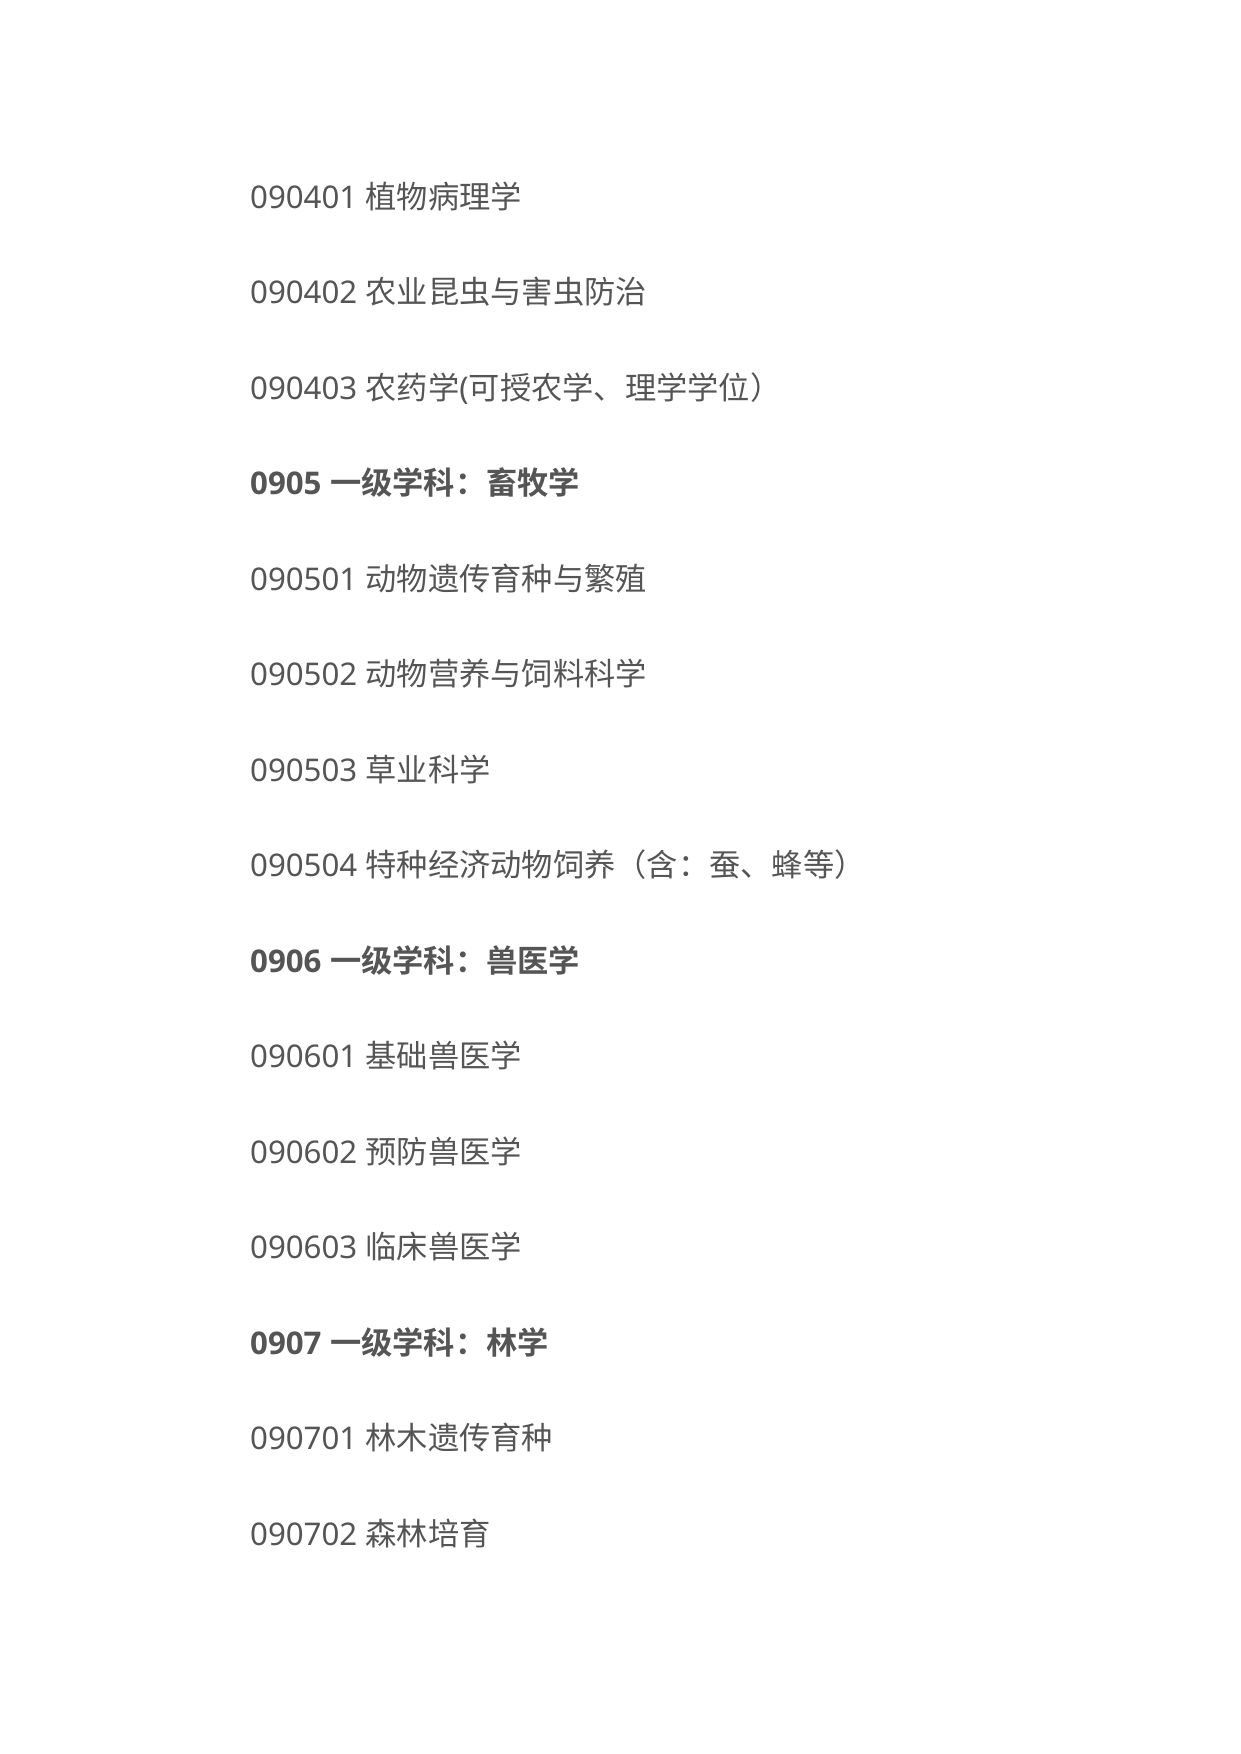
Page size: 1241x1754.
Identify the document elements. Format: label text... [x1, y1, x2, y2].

text 090502 动物营养与饲料科学 [187, 639, 1053, 704]
text 090401 植物病理学 [187, 162, 1053, 227]
text 090503 草业科学 [187, 735, 1053, 800]
text 090603 临床兽医学 [187, 1213, 1053, 1278]
text 0905 一级学科：畜牧学 [187, 448, 1053, 513]
text 0906 一级学科：兽医学 [187, 926, 1053, 991]
text 090601 基础兽医学 [187, 1022, 1053, 1087]
text 090504 特种经济动物饲养（含：蚕、蜂等） [187, 831, 1053, 896]
text 090702 森林培育 [187, 1499, 1053, 1564]
text 090701 林木遗传育种 [187, 1404, 1053, 1469]
text 090602 预防兽医学 [187, 1117, 1053, 1182]
text 0907 一级学科：林学 [187, 1308, 1053, 1373]
text 090501 动物遗传育种与繁殖 [187, 544, 1053, 609]
text 090402 农业昆虫与害虫防治 [187, 257, 1053, 322]
text 090403 农药学(可授农学、理学学位） [187, 353, 1053, 418]
